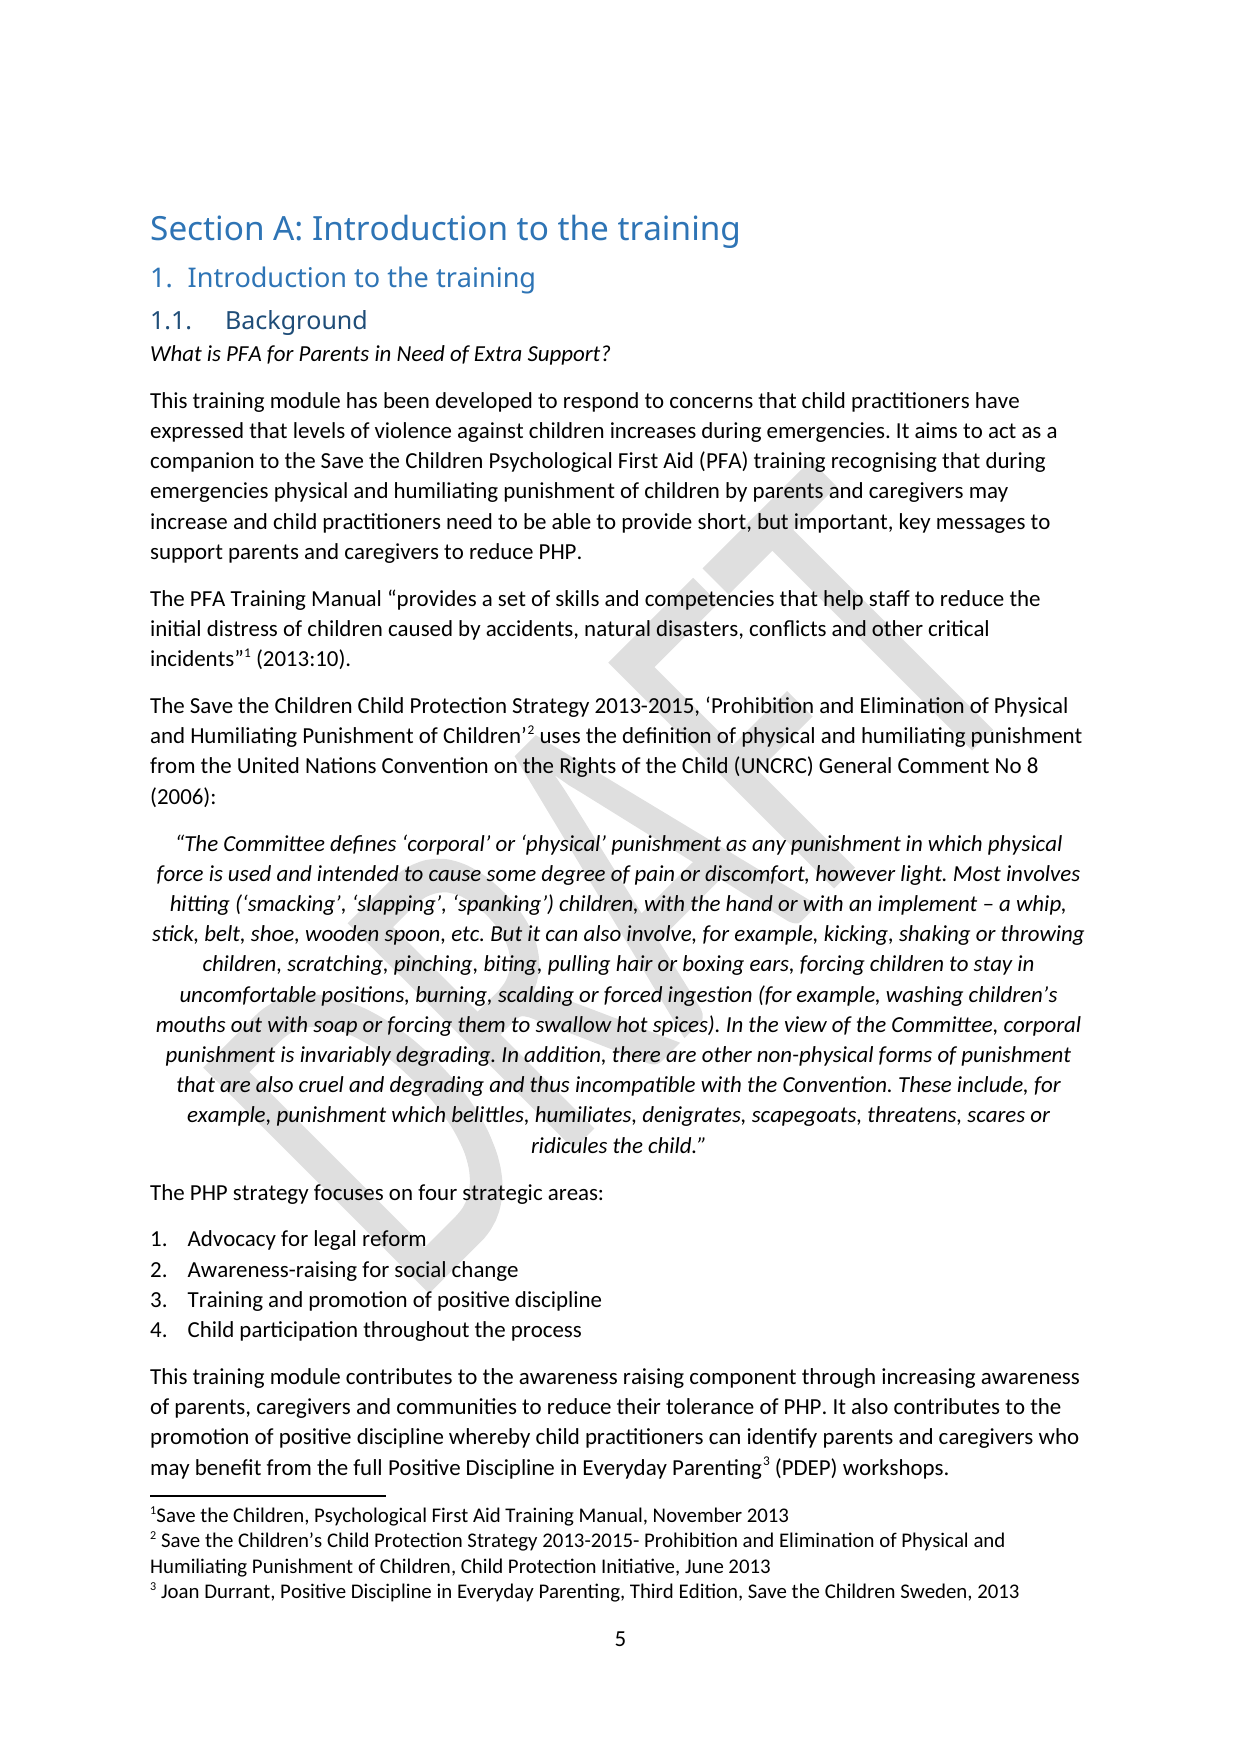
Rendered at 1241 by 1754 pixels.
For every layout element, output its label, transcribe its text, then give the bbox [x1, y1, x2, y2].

text The Save the Children Child Protection Strategy 2013-2015, ‘Prohibition and Elimination of Physical and Humiliating Punishment of Children’ uses the definition of physical and humiliating punishment from the United Nations Convention on the Rights of the Child (UNCRC) General Comment No 8 (2006): [150, 691, 1090, 810]
subtitle Background [150, 302, 1090, 336]
subtitle Introduction to the training [150, 258, 1090, 295]
list Advocacy for legal reform [150, 1224, 1090, 1252]
list Training and promotion of positive discipline [150, 1285, 1090, 1313]
text The PHP strategy focuses on four strategic areas: [150, 1178, 1090, 1206]
list Awareness-raising for social change [150, 1255, 1090, 1283]
text This training module contributes to the awareness raising component through increasing awareness of parents, caregivers and communities to reduce their tolerance of PHP. It also contributes to the promotion of positive discipline whereby child practitioners can identify parents and caregivers who may benefit from the full Positive Discipline in Everyday Parenting (PDEP) workshops. [150, 1362, 1090, 1481]
subtitle Section A: Introduction to the training [150, 205, 1090, 251]
text “The Committee defines ‘corporal’ or ‘physical’ punishment as any punishment in which physical force is used and intended to cause some degree of pain or discomfort, however light. Most involves hitting (‘smacking’, ‘slapping’, ‘spanking’) children, with the hand or with an implement – a whip, stick, belt, shoe, wooden spoon, etc. But it can also involve, for example, kicking, shaking or throwing children, scratching, pinching, biting, pulling hair or boxing ears, forcing children to stay in uncomfortable positions, burning, scalding or forced ingestion (for example, washing children’s mouths out with soap or forcing them to swallow hot spices). In the view of the Committee, corporal punishment is invariably degrading. In addition, there are other non-physical forms of punishment that are also cruel and degrading and thus incompatible with the Convention. These include, for example, punishment which belittles, humiliates, denigrates, scapegoats, threatens, scares or ridicules the child.” [150, 829, 1090, 1159]
text This training module has been developed to respond to concerns that child practitioners have expressed that levels of violence against children increases during emergencies. It aims to act as a companion to the Save the Children Psychological First Aid (PFA) training recognising that during emergencies physical and humiliating punishment of children by parents and caregivers may increase and child practitioners need to be able to provide short, but important, key messages to support parents and caregivers to reduce PHP. [150, 386, 1090, 565]
text What is PFA for Parents in Need of Extra Support? [150, 339, 1090, 367]
list Child participation throughout the process [150, 1315, 1090, 1343]
text The PFA Training Manual “provides a set of skills and competencies that help staff to reduce the initial distress of children caused by accidents, natural disasters, conflicts and other critical incidents” (2013:10). [150, 584, 1090, 672]
